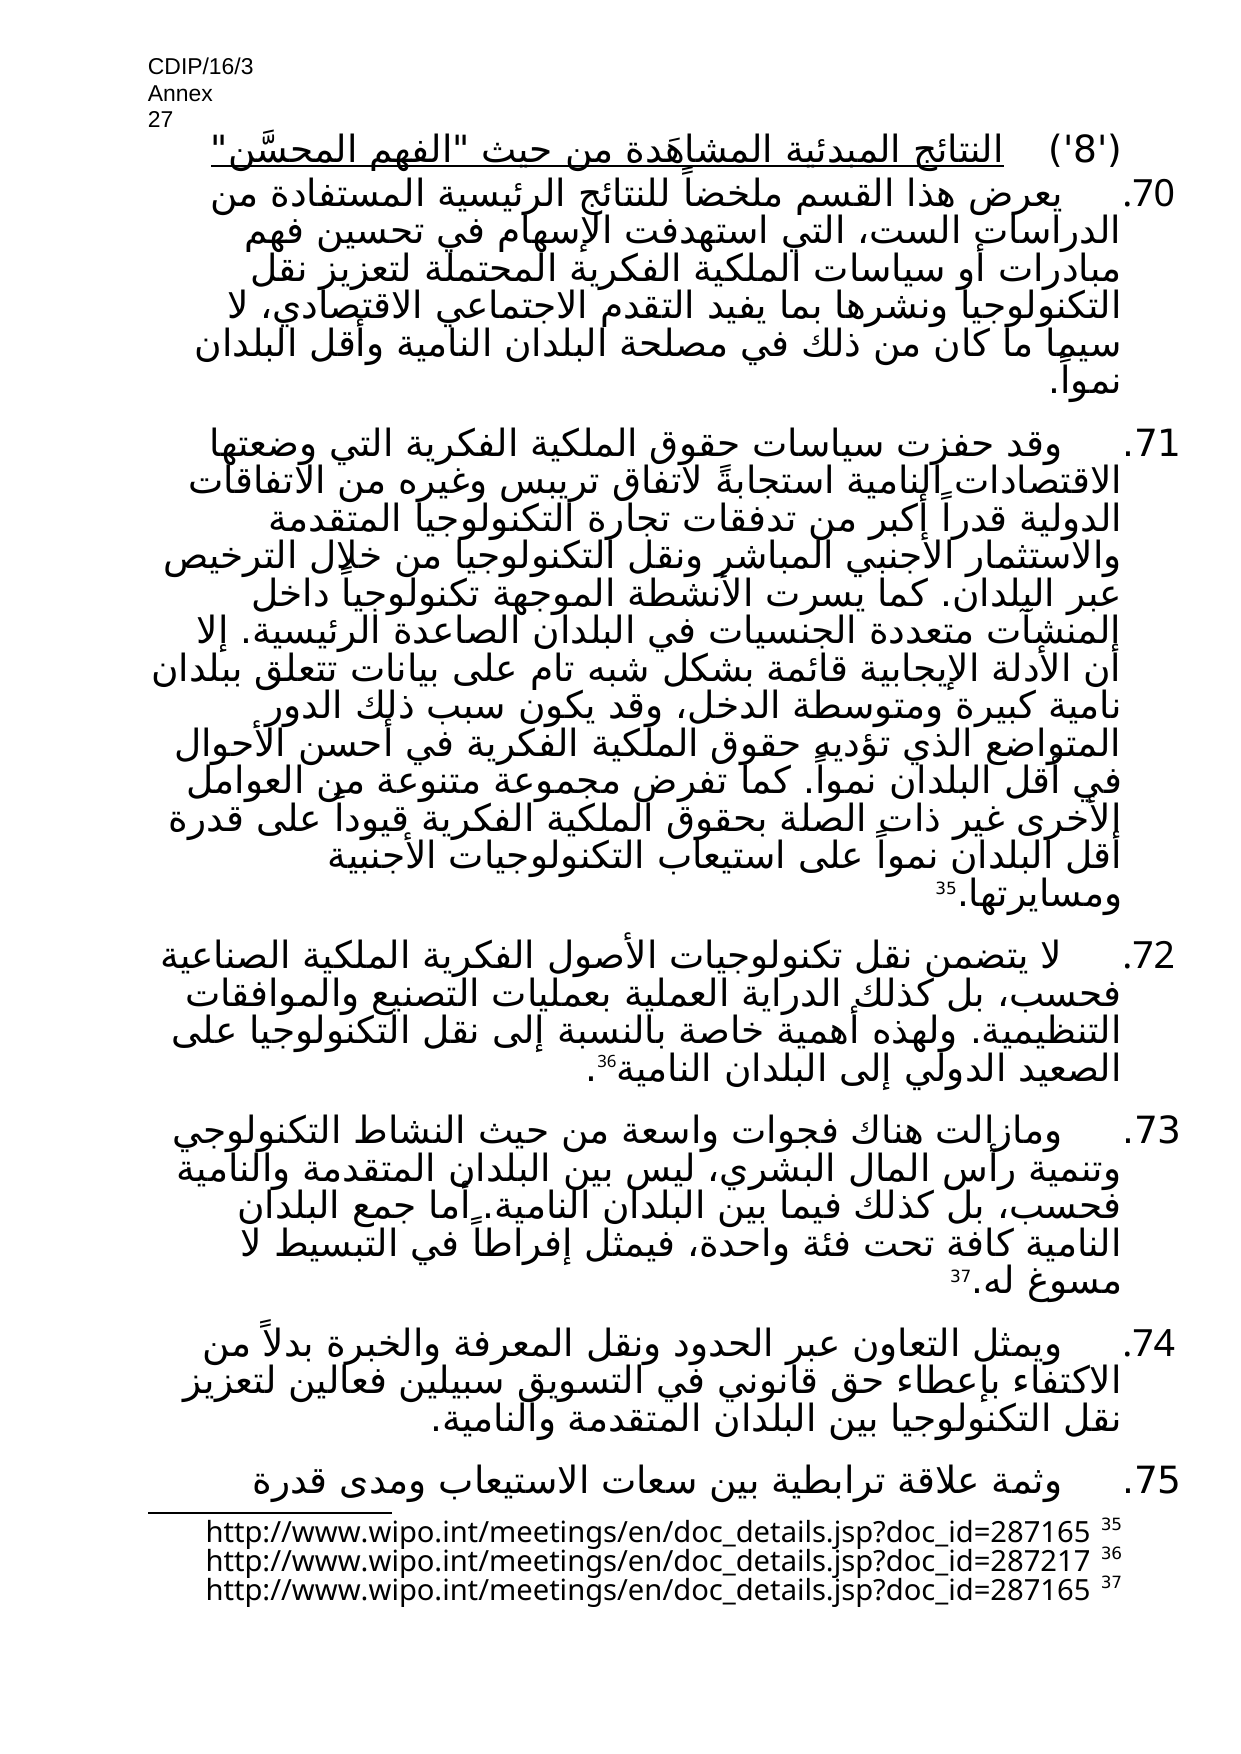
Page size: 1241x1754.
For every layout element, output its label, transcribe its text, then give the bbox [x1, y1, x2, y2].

text لا يتضمن نقل تكنولوجيات الأصول الفكرية الملكية الصناعية فحسب، بل كذلك الدراية العملية بعمليات التصنيع والموافقات التنظيمية. ولهذه أهمية خاصة بالنسبة إلى نقل التكنولوجيا على الصعيد الدولي إلى البلدان النامية. [148, 938, 1122, 1088]
text يعرض هذا القسم ملخضاً للنتائج الرئيسية المستفادة من الدراسات الست، التي استهدفت الإسهام في تحسين فهم مبادرات أو سياسات الملكية الفكرية المحتملة لتعزيز نقل التكنولوجيا ونشرها بما يفيد التقدم الاجتماعي الاقتصادي، لا سيما ما كان من ذلك في مصلحة البلدان النامية وأقل البلدان نمواً. [148, 176, 1122, 401]
text ويمثل التعاون عبر الحدود ونقل المعرفة والخبرة بدلاً من الاكتفاء بإعطاء حق قانوني في التسويق سبيلين فعالين لتعزيز نقل التكنولوجيا بين البلدان المتقدمة والنامية. [148, 1326, 1122, 1438]
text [148, 1463, 1122, 1501]
text وقد حفزت سياسات حقوق الملكية الفكرية التي وضعتها الاقتصادات النامية استجابةً لاتفاق تريبس وغيره من الاتفاقات الدولية قدراً أكبر من تدفقات تجارة التكنولوجيا المتقدمة والاستثمار الأجنبي المباشر ونقل التكنولوجيا من خلال الترخيص عبر البلدان. كما يسرت الأنشطة الموجهة تكنولوجياً داخل المنشآت متعددة الجنسيات في البلدان الصاعدة الرئيسية. إلا أن الأدلة الإيجابية قائمة بشكل شبه تام على بيانات تتعلق ببلدان نامية كبيرة ومتوسطة الدخل، وقد يكون سبب ذلك الدور المتواضع الذي تؤديه حقوق الملكية الفكرية في أحسن الأحوال في أقل البلدان نمواً. كما تفرض مجموعة متنوعة من العوامل الأخرى غير ذات الصلة بحقوق الملكية الفكرية قيوداً على قدرة أقل البلدان نمواً على استيعاب التكنولوجيات الأجنبية ومسايرتها. [148, 426, 1122, 913]
subtitle ('8') النتائج المبدئية المشاهَدة من حيث "الفهم المحسَّن" [148, 132, 1122, 170]
text ومازالت هناك فجوات واسعة من حيث النشاط التكنولوجي وتنمية رأس المال البشري، ليس بين البلدان المتقدمة والنامية فحسب، بل كذلك فيما بين البلدان النامية. أما جمع البلدان النامية كافة تحت فئة واحدة، فيمثل إفراطاً في التبسيط لا مسوغ له. [148, 1113, 1122, 1301]
